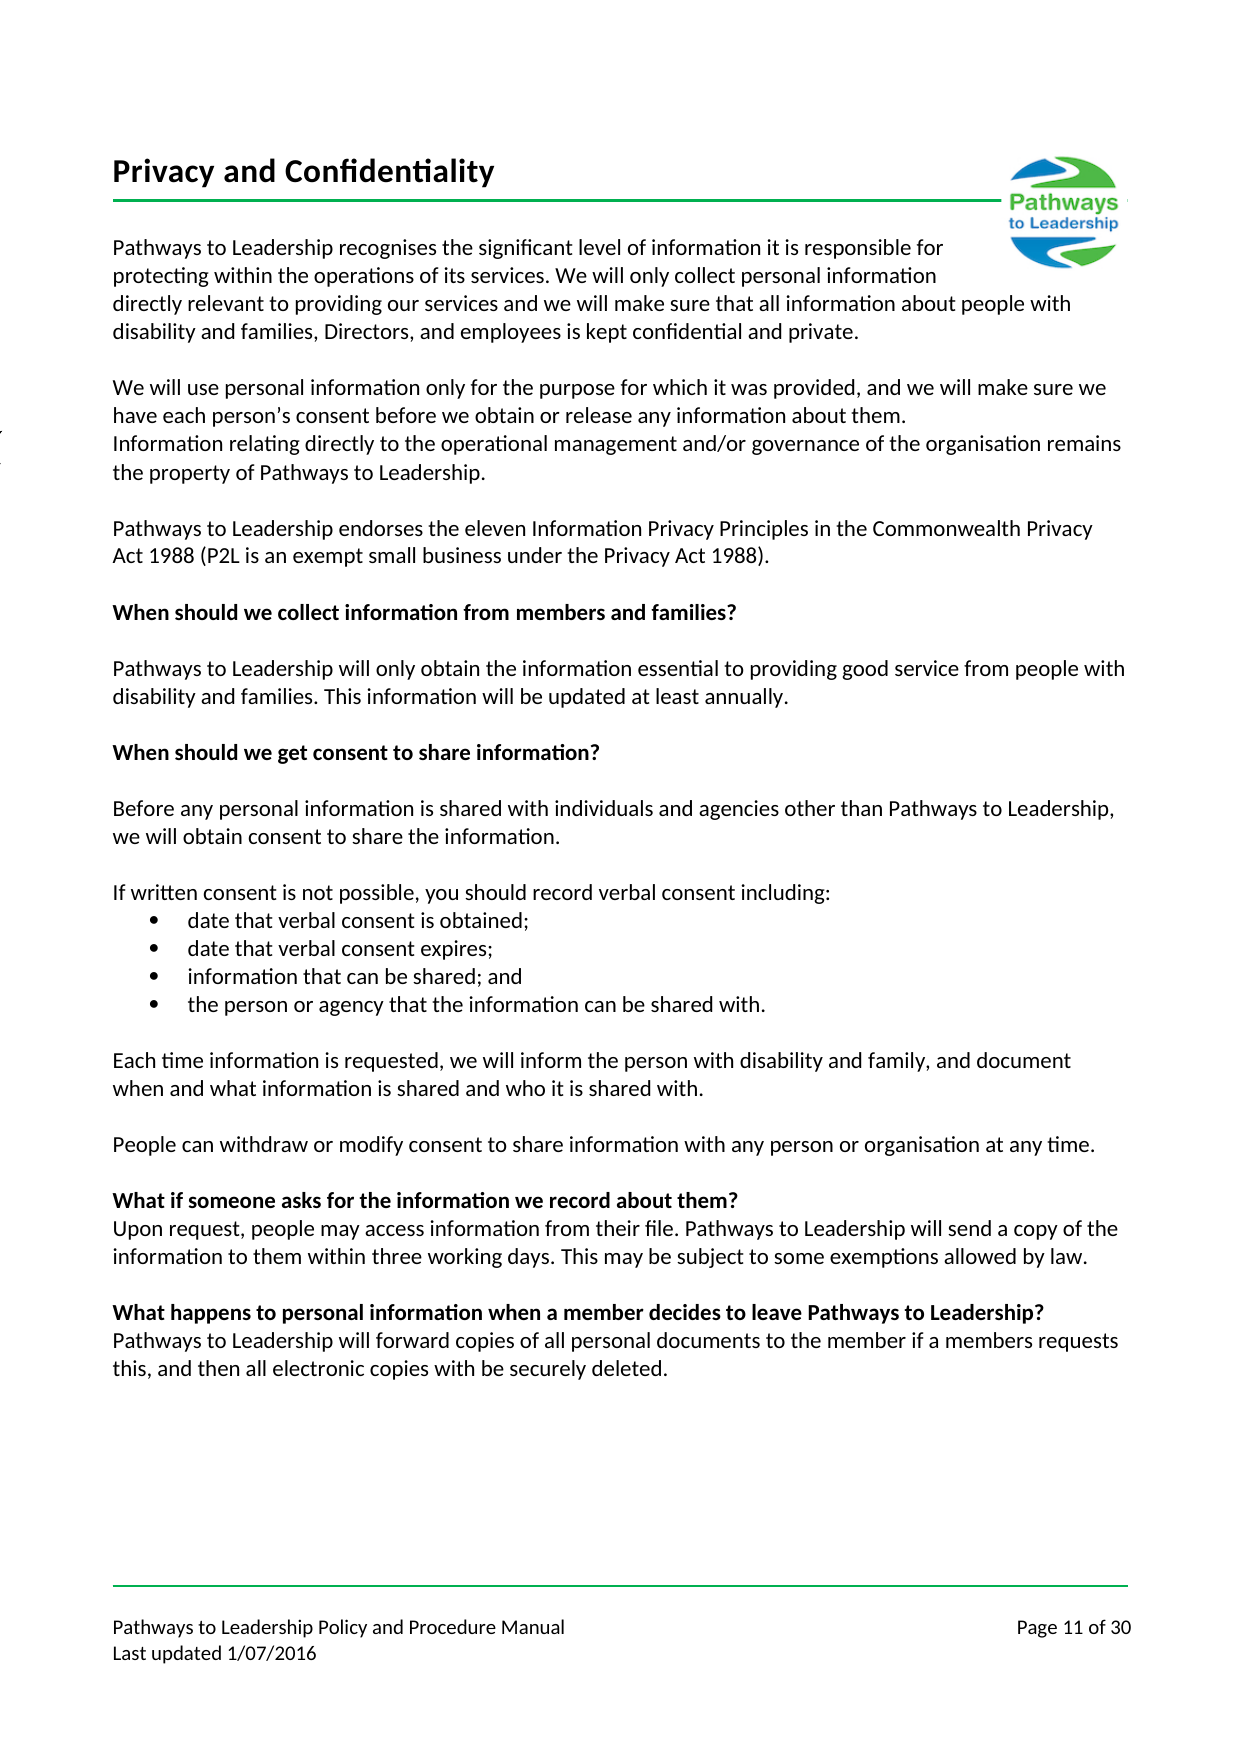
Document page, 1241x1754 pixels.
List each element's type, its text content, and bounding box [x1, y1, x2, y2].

list date that verbal consent is obtained; [150, 906, 1128, 934]
text We will use personal information only for the purpose for which it was provided, and we will make sure we have each person’s consent before we obtain or release any information about them. [112, 373, 1128, 429]
text Information relating directly to the operational management and/or governance of the organisation remains the property of Pathways to Leadership. [112, 429, 1128, 486]
list date that verbal consent expires; [150, 934, 1128, 962]
text People can withdraw or modify consent to share information with any person or organisation at any time. [112, 1130, 1128, 1158]
subtitle Privacy and Confidentiality [112, 150, 1001, 202]
text Each time information is requested, we will inform the person with disability and family, and document when and what information is shared and who it is shared with. [112, 1046, 1128, 1102]
text Before any personal information is shared with individuals and agencies other than Pathways to Leadership, we will obtain consent to share the information. [112, 794, 1128, 850]
text Pathways to Leadership will only obtain the information essential to providing good service from people with disability and families. This information will be updated at least annually. [112, 654, 1128, 710]
text Pathways to Leadership endorses the eleven Information Privacy Principles in the Commonwealth Privacy Act 1988 (P2L is an exempt small business under the Privacy Act 1988). [112, 514, 1128, 570]
list information that can be shared; and [150, 962, 1128, 990]
text When should we collect information from members and families? [112, 598, 1128, 626]
text When should we get consent to share information? [112, 738, 1128, 766]
text What happens to personal information when a member decides to leave Pathways to Leadership? [112, 1298, 1128, 1326]
text If written consent is not possible, you should record verbal consent including: [112, 878, 1128, 906]
list the person or agency that the information can be shared with. [150, 990, 1128, 1018]
picture [1001, 150, 1128, 278]
text What if someone asks for the information we record about them? [112, 1186, 1128, 1214]
text Pathways to Leadership recognises the significant level of information it is responsible for protecting within the operations of its services. We will only collect personal information directly relevant to providing our services and we will make sure that all information about people with disability and families, Directors, and employees is kept confidential and private. [112, 233, 1128, 346]
text Pathways to Leadership will forward copies of all personal documents to the member if a members requests this, and then all electronic copies with be securely deleted. [112, 1326, 1128, 1382]
text Upon request, people may access information from their file. Pathways to Leadership will send a copy of the information to them within three working days. This may be subject to some exemptions allowed by law. [112, 1214, 1128, 1270]
